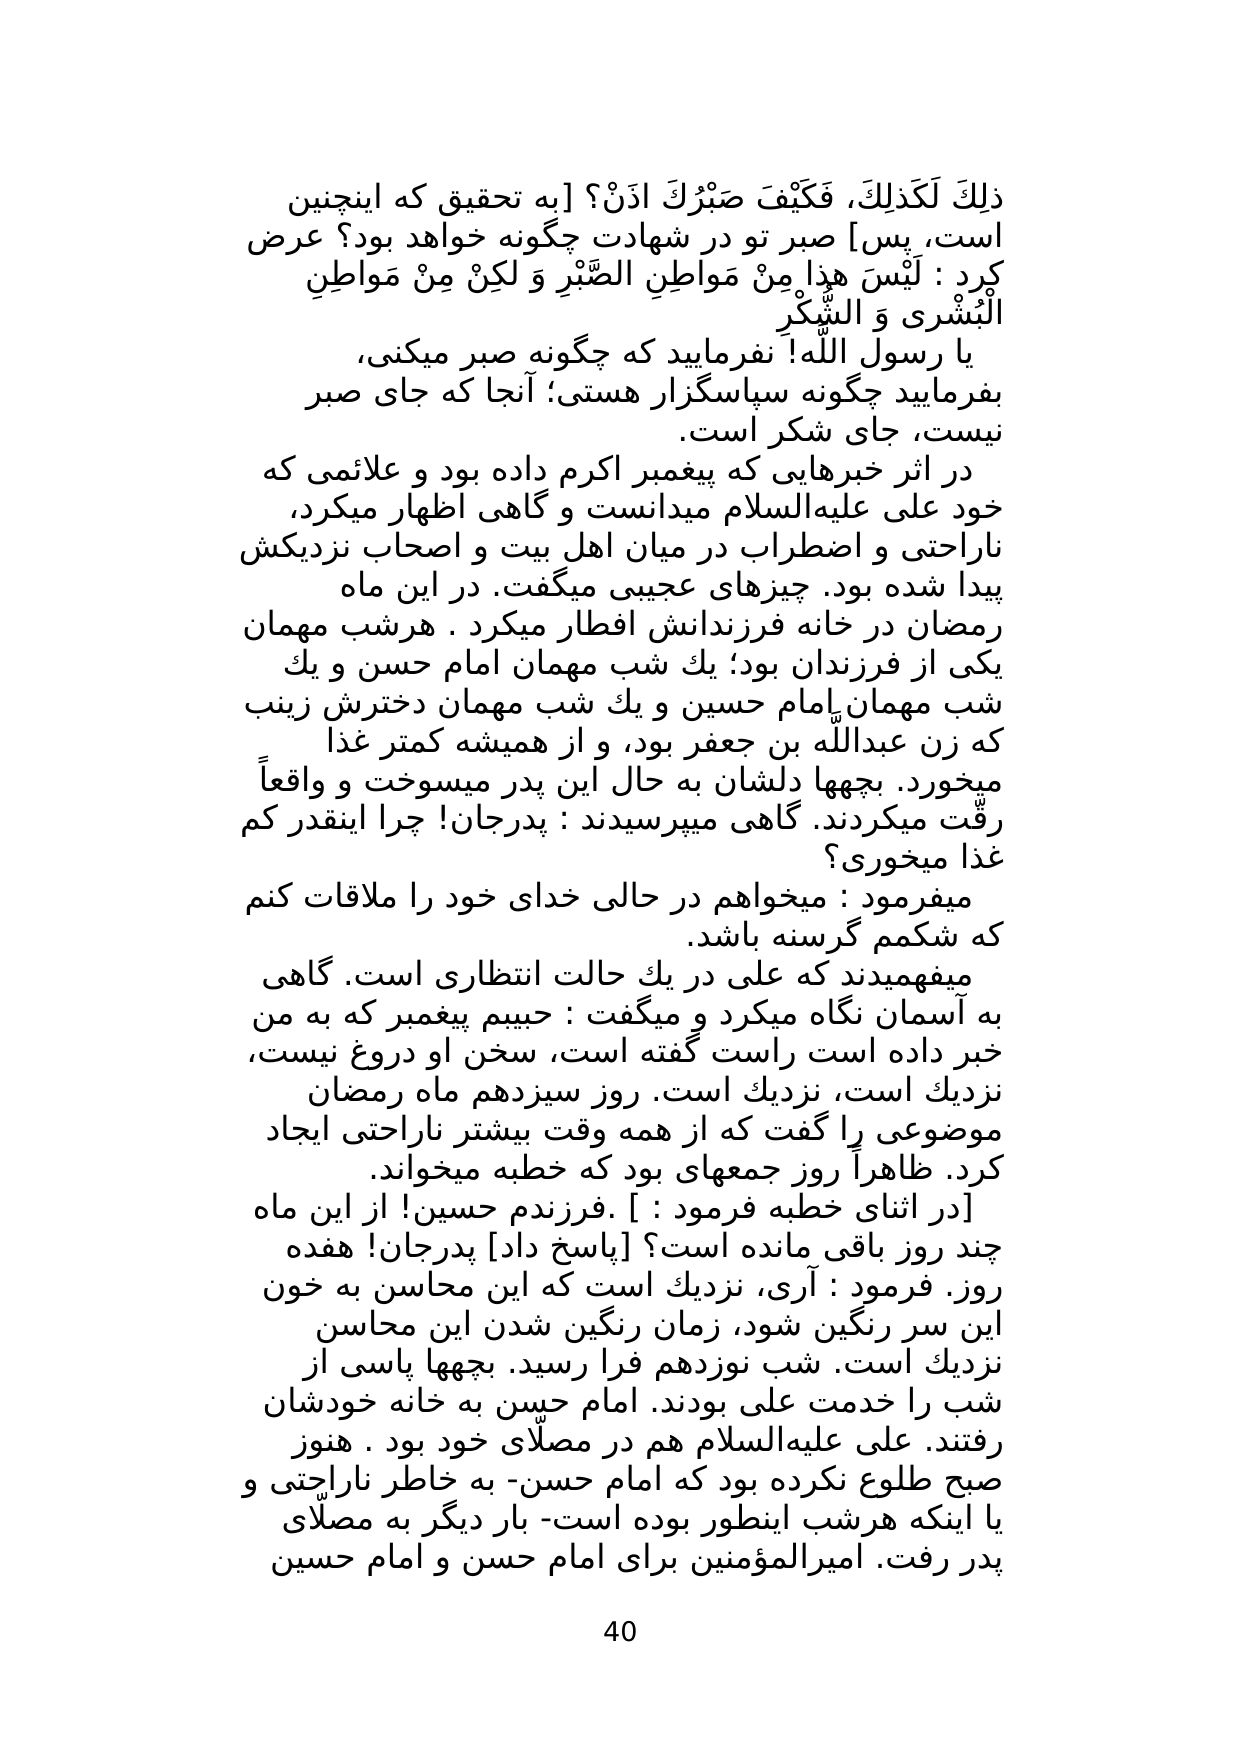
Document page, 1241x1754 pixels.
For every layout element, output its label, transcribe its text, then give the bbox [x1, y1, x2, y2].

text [236, 1187, 1004, 1576]
text می‏فهميدند كه علی در يك حالت انتظاری است. گاهی به آسمان نگاه می‏كرد و می‏گفت : حبيبم پيغمبر كه به من خبر داده است راست گفته است، سخن او دروغ نيست، نزديك است، نزديك است. روز سيزدهم ماه رمضان موضوعی را گفت كه از همه وقت بيشتر ناراحتی ايجاد كرد. ظاهراً روز جمعه‏ای بود كه خطبه می‏خواند. [236, 954, 1004, 1187]
text يا رسول اللَّه! نفرماييد كه چگونه صبر می‏كنی، بفرماييد چگونه سپاسگزار هستی؛ آنجا كه جای صبر نيست، جای شكر است. [236, 333, 1004, 449]
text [236, 177, 1004, 333]
text می‏فرمود : می‏خواهم در حالی خدای خود را ملاقات كنم كه شكمم گرسنه باشد. [236, 877, 1004, 954]
text در اثر خبرهايی كه پيغمبر اكرم داده بود و علائمی كه خود علی عليه‌السلام می‏دانست و گاهی اظهار می‏كرد، ناراحتی و اضطراب در ميان اهل بيت و اصحاب نزديكش پيدا شده بود. چيزهای عجيبی می‏گفت. در اين ماه رمضان در خانه فرزندانش افطار می‏كرد . هرشب مهمان يكی از فرزندان بود؛ يك شب مهمان امام حسن و يك شب مهمان امام حسين و يك شب مهمان دخترش زينب كه زن عبداللَّه بن جعفر بود، و از هميشه كمتر غذا می‏خورد. بچه‏ها دلشان به حال اين پدر می‏سوخت و واقعاً رقّت می‏كردند. گاهی می‏پرسيدند : پدرجان! چرا اينقدر كم غذا می‏خوری؟ [236, 449, 1004, 877]
